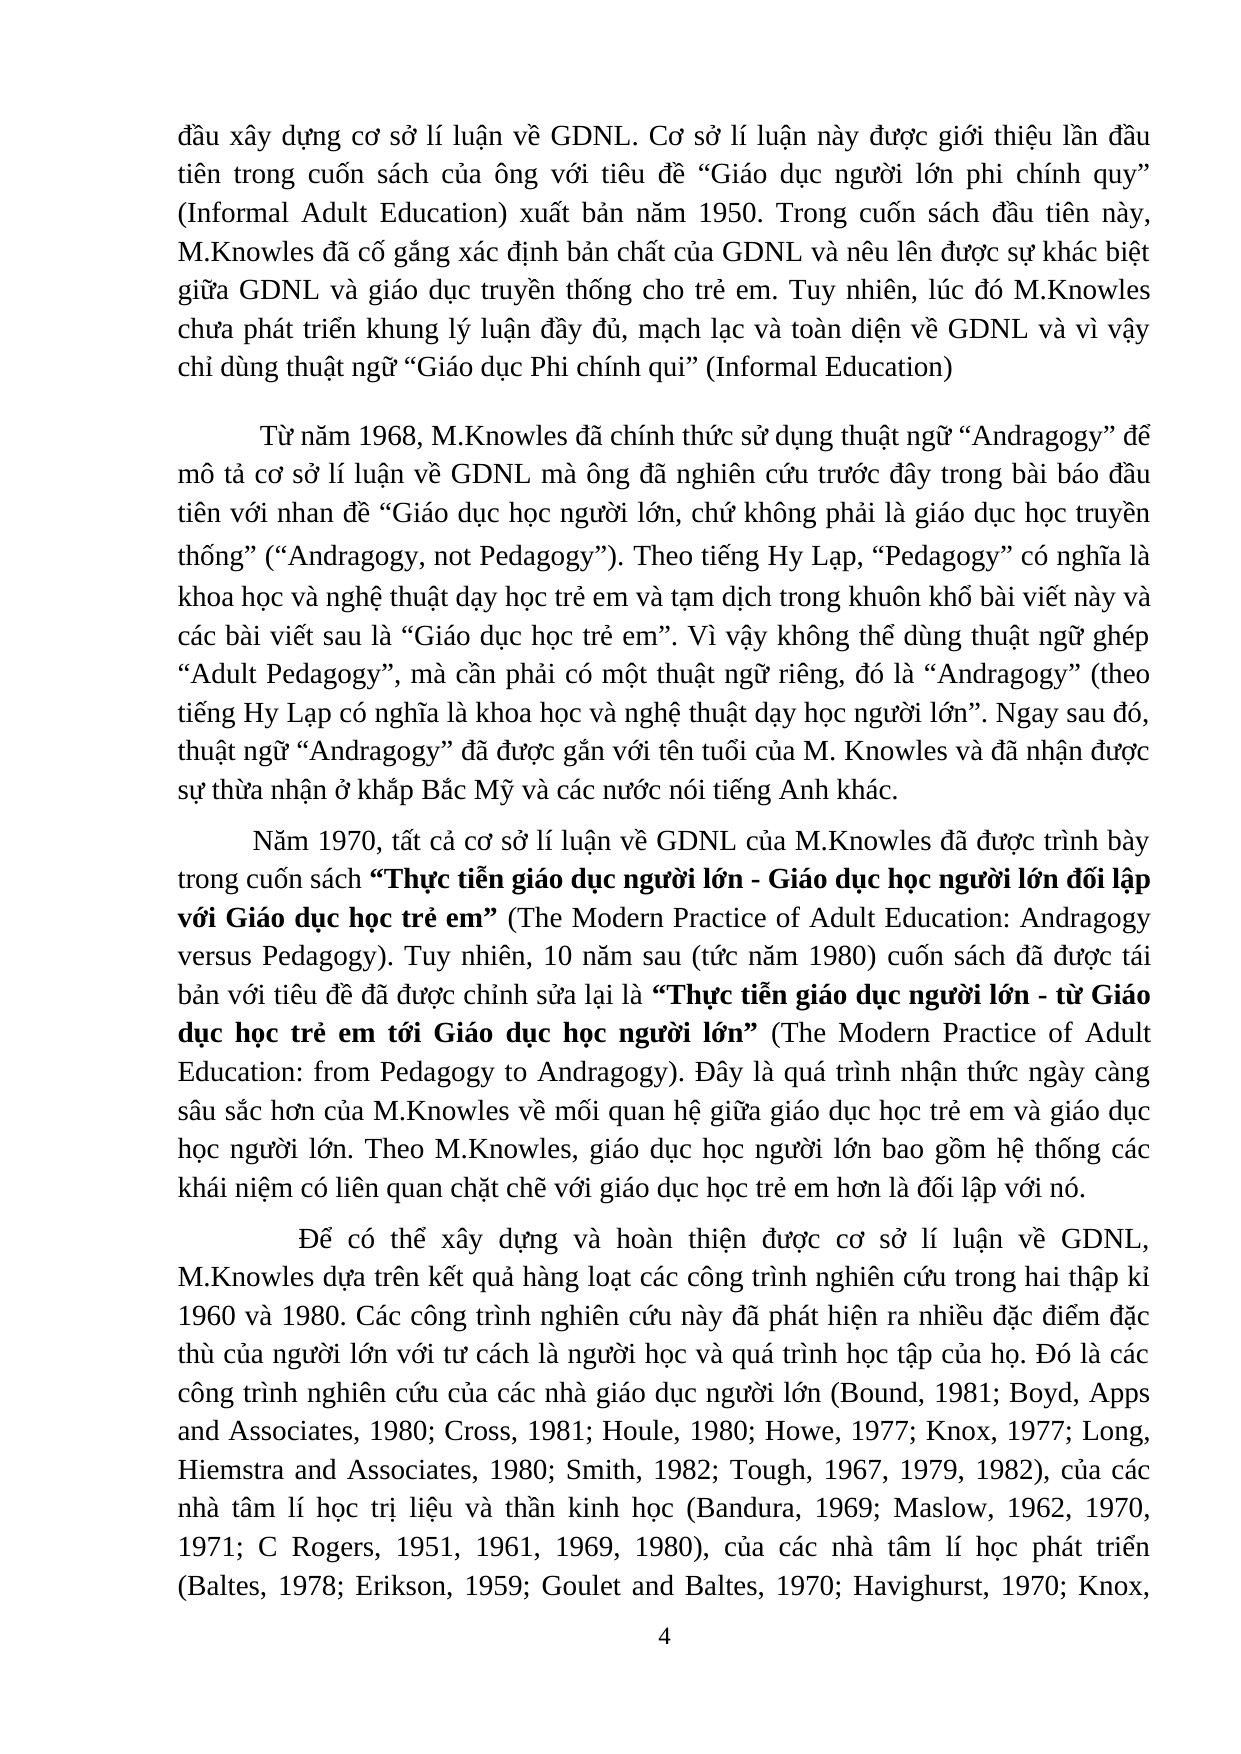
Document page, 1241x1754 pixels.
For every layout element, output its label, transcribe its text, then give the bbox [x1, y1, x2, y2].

text Năm 1970, tất cả cơ sở lí luận về GDNL của M.Knowles đã được trình bày trong cuốn sách “Thực tiễn giáo dục người lớn - Giáo dục học người lớn đối lập với Giáo dục học trẻ em” (The Modern Practice of Adult Education: Andragogy versus Pedagogy). Tuy nhiên, 10 năm sau (tức năm 1980) cuốn sách đã được tái bản với tiêu đề đã được chỉnh sửa lại là “Thực tiễn giáo dục người lớn - từ Giáo dục học trẻ em tới Giáo dục học người lớn” (The Modern Practice of Adult Education: from Pedagogy to Andragogy). Đây là quá trình nhận thức ngày càng sâu sắc hơn của M.Knowles về mối quan hệ giữa giáo dục học trẻ em và giáo dục học người lớn. Theo M.Knowles, giáo dục học người lớn bao gồm hệ thống các khái niệm có liên quan chặt chẽ với giáo dục học trẻ em hơn là đối lập với nó. [177, 823, 1152, 1203]
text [177, 118, 1152, 383]
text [177, 1221, 1152, 1601]
text Từ năm 1968, M.Knowles đã chính thức sử dụng thuật ngữ “Andragogy” để mô tả cơ sở lí luận về GDNL mà ông đã nghiên cứu trước đây trong bài báo đầu tiên với nhan đề “Giáo dục học người lớn, chứ không phải là giáo dục học truyền thống” (“Andragogy, not Pedagogy”). Theo tiếng Hy Lạp, “Pedagogy” có nghĩa là khoa học và nghệ thuật dạy học trẻ em và tạm dịch trong khuôn khổ bài viết này và các bài viết sau là “Giáo dục học trẻ em”. Vì vậy không thể dùng thuật ngữ ghép “Adult Pedagogy”, mà cần phải có một thuật ngữ riêng, đó là “Andragogy” (theo tiếng Hy Lạp có nghĩa là khoa học và nghệ thuật dạy học người lớn”. Ngay sau đó, thuật ngữ “Andragogy” đã được gắn với tên tuổi của M. Knowles và đã nhận được sự thừa nhận ở khắp Bắc Mỹ và các nước nói tiếng Anh khác. [177, 418, 1152, 805]
